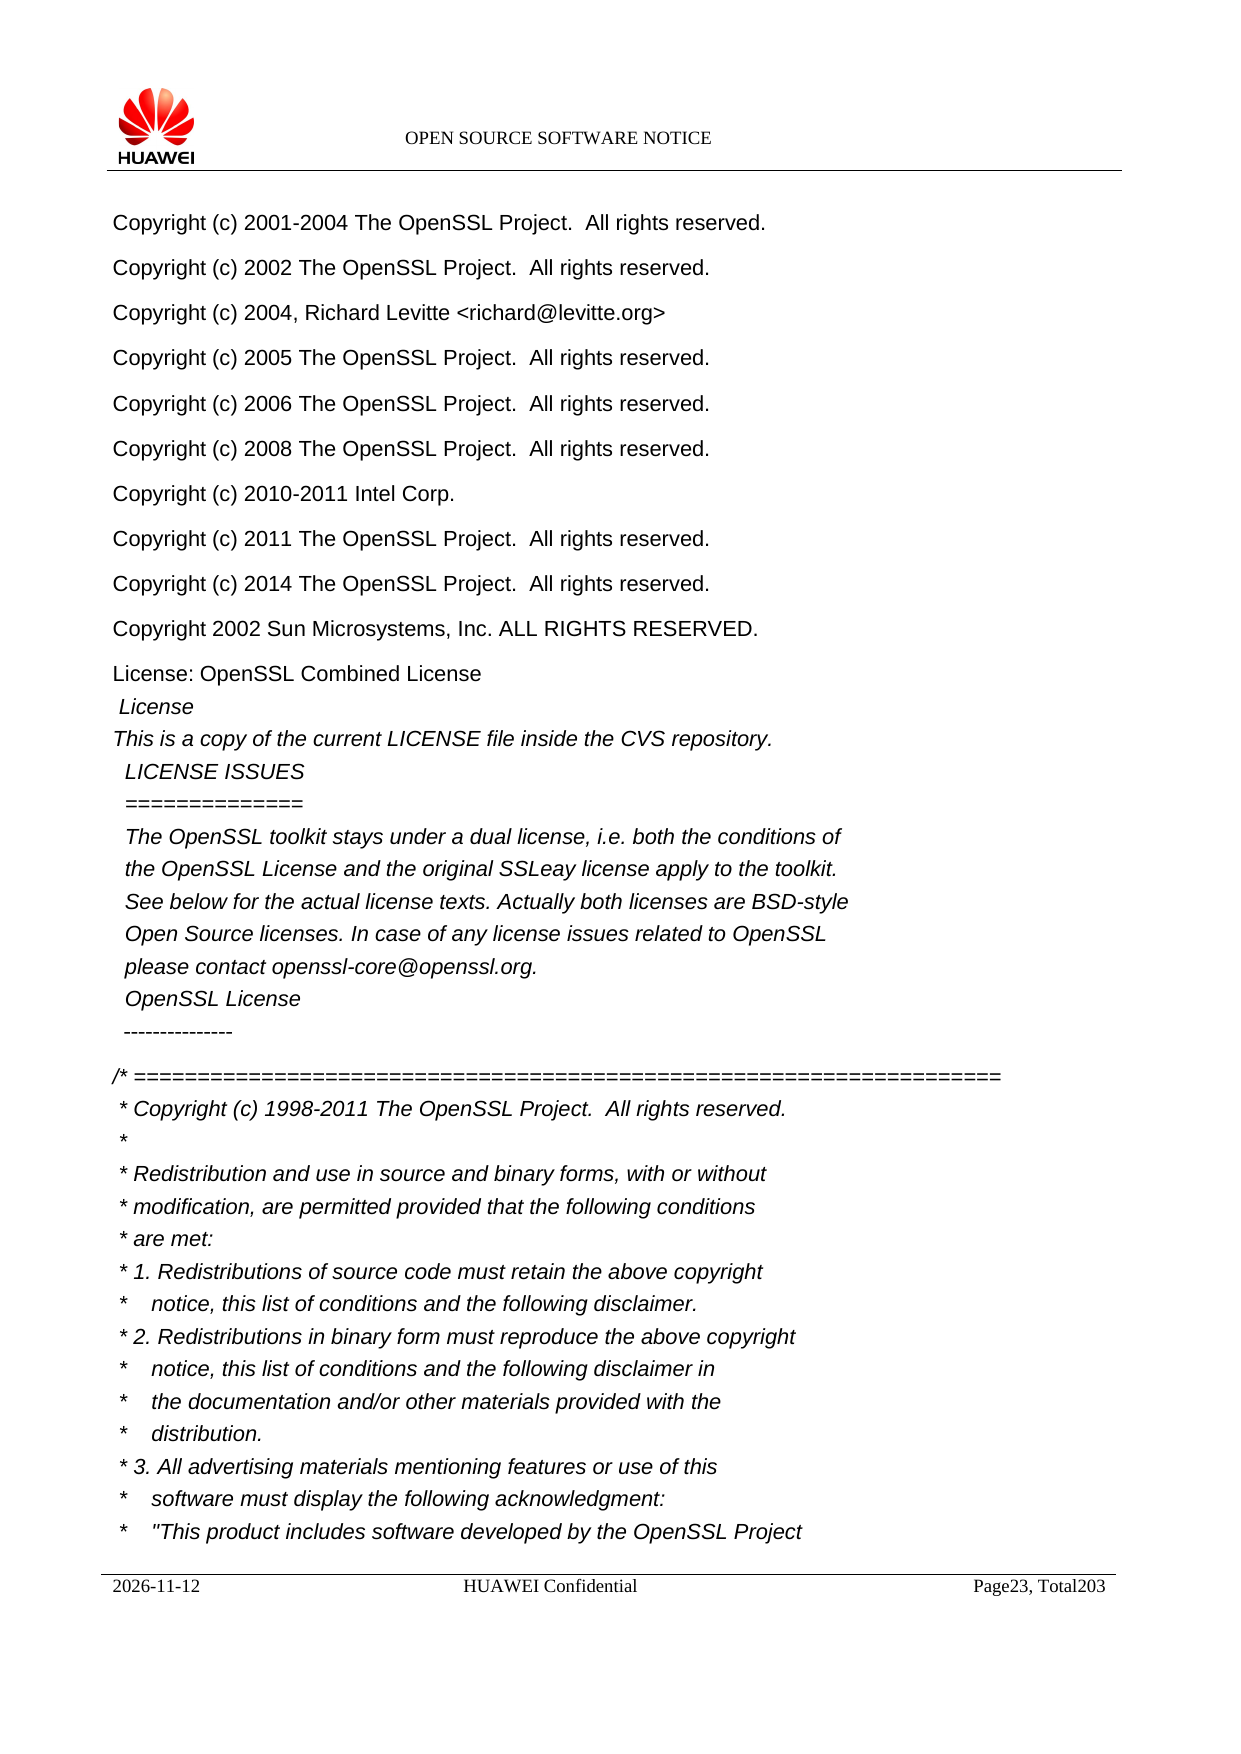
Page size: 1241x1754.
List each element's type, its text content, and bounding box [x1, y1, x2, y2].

text License: OpenSSL Combined License [112, 657, 1128, 690]
text Copyright (c) 2014 The OpenSSL Project. All rights reserved. [112, 567, 1128, 600]
text * notice, this list of conditions and the following disclaimer in [112, 1352, 1128, 1385]
text * "This product includes software developed by the OpenSSL Project [112, 1515, 1128, 1547]
text * notice, this list of conditions and the following disclaimer. [112, 1287, 1128, 1320]
text --------------- [112, 1015, 1128, 1047]
text LICENSE ISSUES [112, 755, 1128, 787]
text please contact openssl-core@openssl.org. [112, 950, 1128, 982]
text * distribution. [112, 1417, 1128, 1450]
text * are met: [112, 1222, 1128, 1255]
text Copyright (c) 2001-2004 The OpenSSL Project. All rights reserved. [112, 206, 1128, 239]
text Copyright (c) 2002 The OpenSSL Project. All rights reserved. [112, 251, 1128, 284]
text License [112, 690, 1128, 722]
text * the documentation and/or other materials provided with the [112, 1385, 1128, 1417]
text See below for the actual license texts. Actually both licenses are BSD-style [112, 885, 1128, 917]
picture [118, 88, 194, 164]
text Copyright (c) 2005 The OpenSSL Project. All rights reserved. [112, 342, 1128, 374]
text Copyright (c) 2011 The OpenSSL Project. All rights reserved. [112, 522, 1128, 554]
text * software must display the following acknowledgment: [112, 1482, 1128, 1515]
text The OpenSSL toolkit stays under a dual license, i.e. both the conditions of [112, 820, 1128, 852]
text * Copyright (c) 1998-2011 The OpenSSL Project. All rights reserved. [112, 1092, 1128, 1125]
text * 3. All advertising materials mentioning features or use of this [112, 1450, 1128, 1482]
text Copyright 2002 Sun Microsystems, Inc. ALL RIGHTS RESERVED. [112, 612, 1128, 645]
text the OpenSSL License and the original SSLeay license apply to the toolkit. [112, 852, 1128, 885]
text Copyright (c) 2008 The OpenSSL Project. All rights reserved. [112, 432, 1128, 464]
text * 2. Redistributions in binary form must reproduce the above copyright [112, 1320, 1128, 1352]
text OpenSSL License [112, 982, 1128, 1015]
text Open Source licenses. In case of any license issues related to OpenSSL [112, 917, 1128, 950]
text * Redistribution and use in source and binary forms, with or without [112, 1157, 1128, 1190]
text * 1. Redistributions of source code must retain the above copyright [112, 1255, 1128, 1287]
text Copyright (c) 2010-2011 Intel Corp. [112, 477, 1128, 509]
text * modification, are permitted provided that the following conditions [112, 1190, 1128, 1222]
text /* ==================================================================== [112, 1060, 1128, 1092]
text Copyright (c) 2006 The OpenSSL Project. All rights reserved. [112, 387, 1128, 419]
text * [112, 1125, 1128, 1157]
text This is a copy of the current LICENSE file inside the CVS repository. [112, 722, 1128, 755]
text ============== [112, 787, 1128, 820]
text Copyright (c) 2004, Richard Levitte <richard@levitte.org> [112, 297, 1128, 329]
